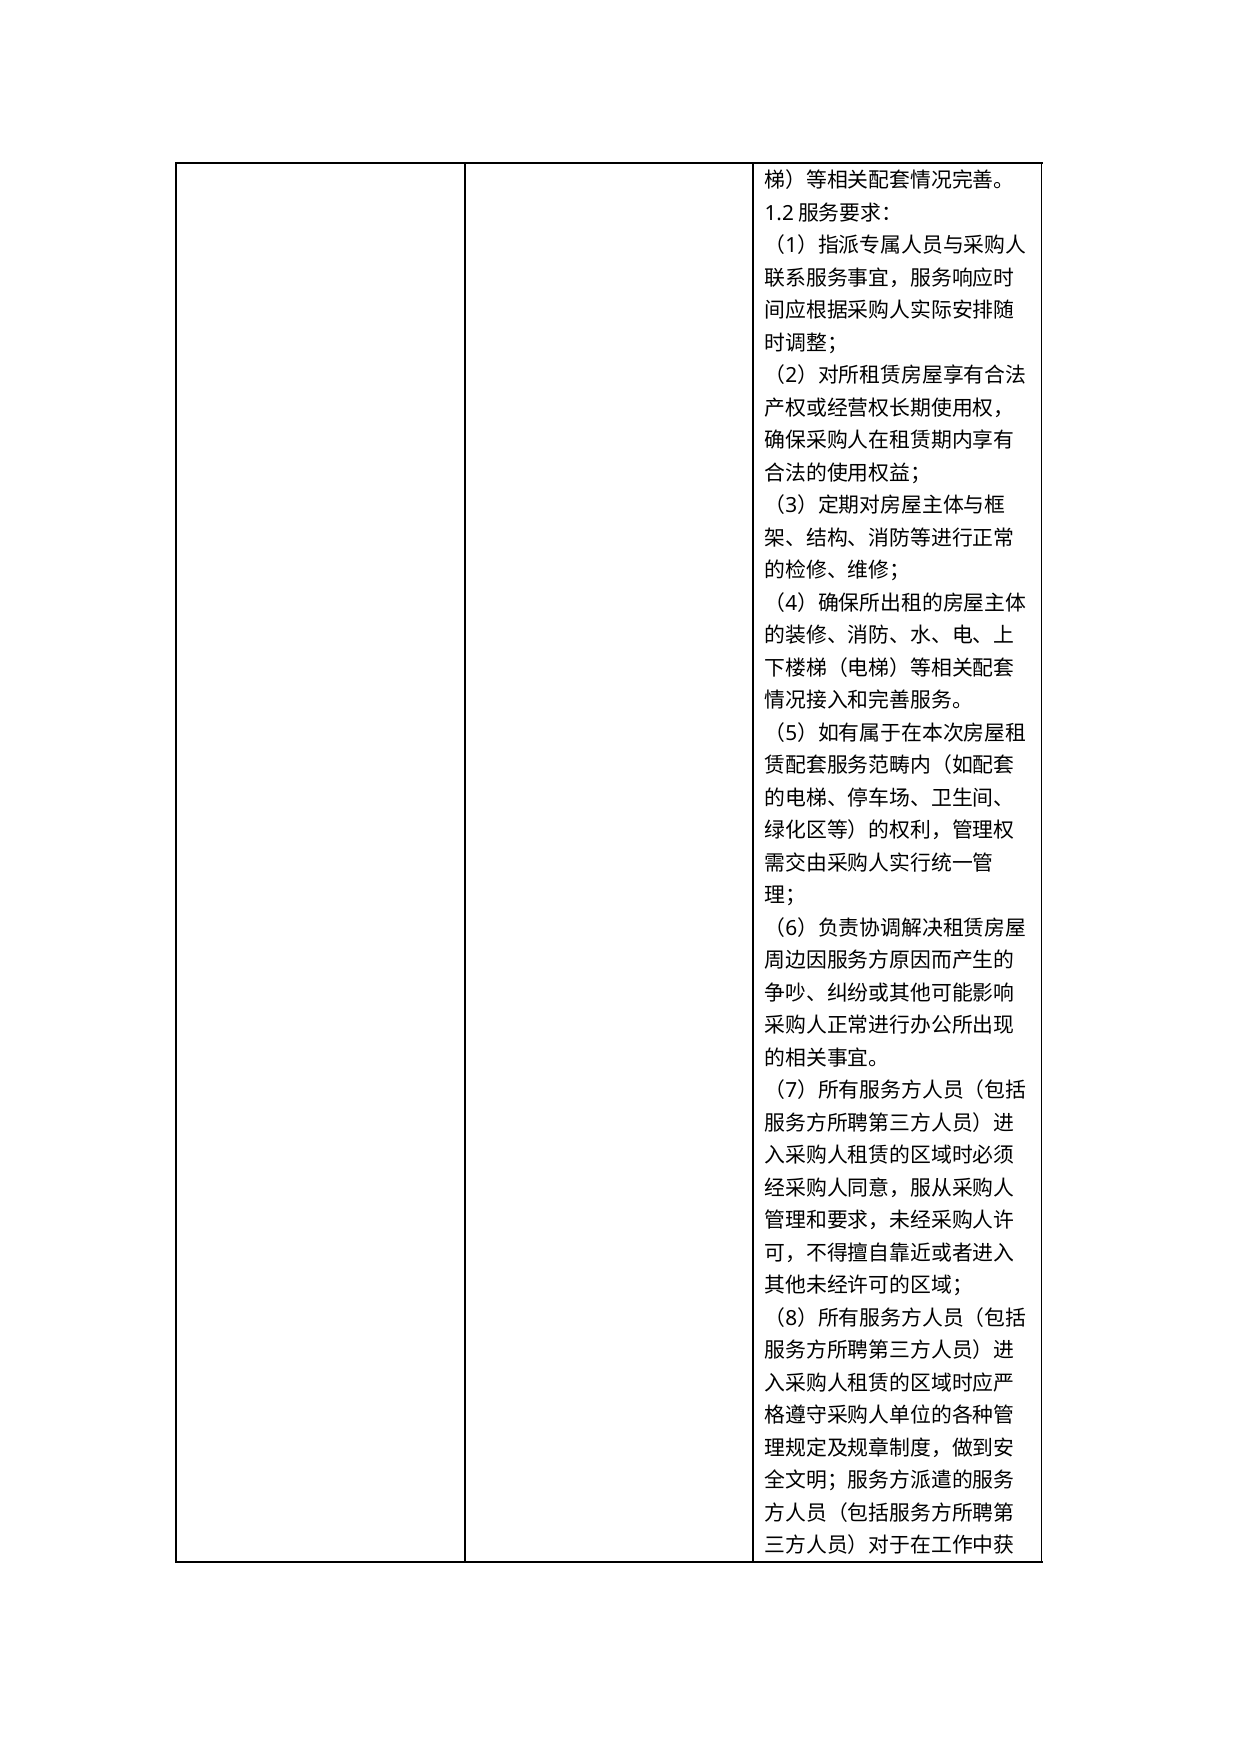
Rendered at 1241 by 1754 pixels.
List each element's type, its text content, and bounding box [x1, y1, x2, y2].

table_cell [466, 164, 752, 1561]
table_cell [754, 164, 1041, 1561]
table_cell 1 [177, 164, 464, 1561]
